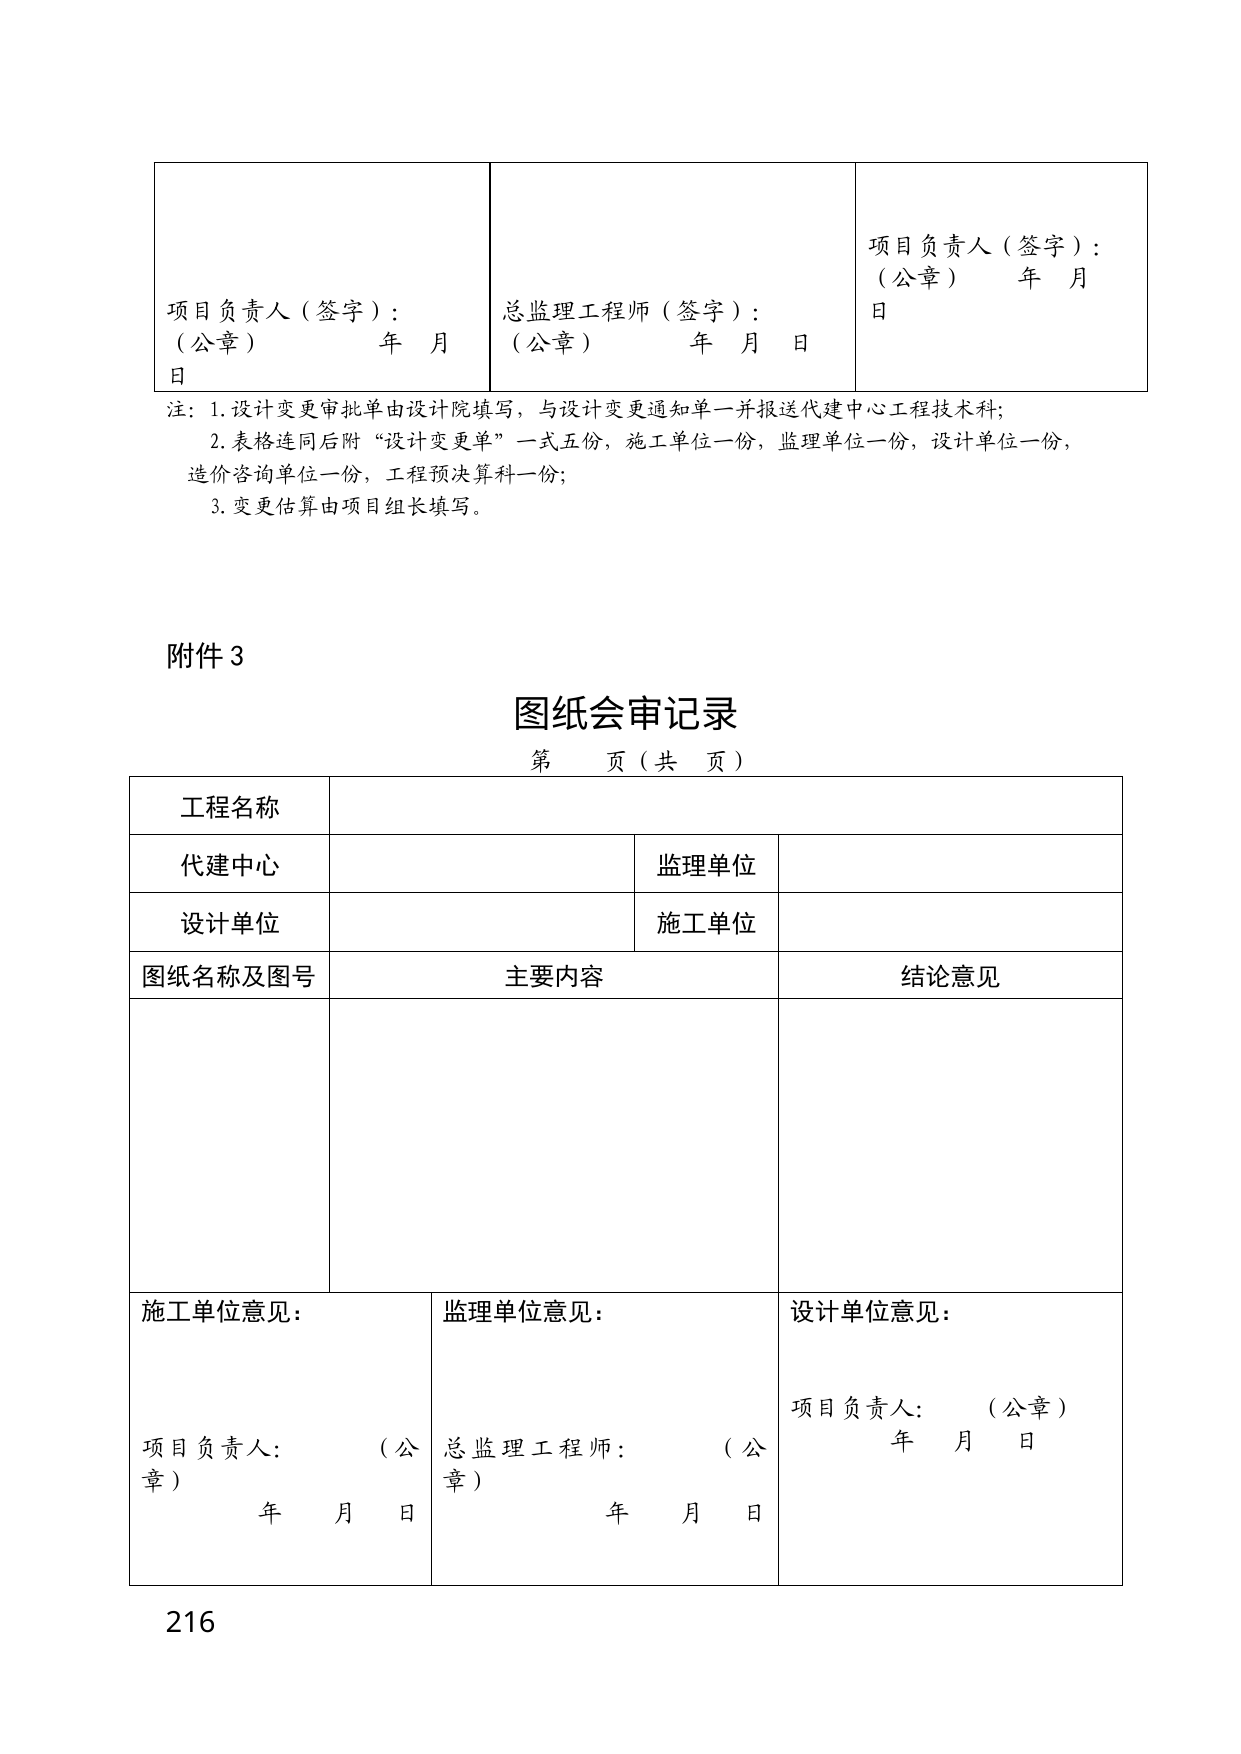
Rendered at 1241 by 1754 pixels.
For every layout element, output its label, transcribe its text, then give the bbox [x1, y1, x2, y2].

table_cell [779, 893, 1122, 951]
table_cell 监理单位 [635, 835, 778, 892]
table_cell 代建中心 [130, 835, 329, 892]
text 第 页（共 页） [165, 743, 1087, 776]
text 附件3 [165, 620, 1087, 678]
table_cell [330, 835, 634, 892]
list 表格连同后附“设计变更单”一式五份，施工单位一份，监理单位一份，设计单位一份， [165, 424, 1087, 457]
table_cell [779, 835, 1122, 892]
text 注：1.设计变更审批单由设计院填写，与设计变更通知单一并报送代建中心工程技术科； [165, 392, 1087, 424]
table_cell 监理单位意见： 总监理工程师： （公章） 年 月 日 [432, 1293, 778, 1585]
table_header 工程名称 [130, 777, 329, 834]
table_cell 施工单位意见： 项目负责人： （公章） 年 月 日 [130, 1293, 431, 1585]
table_cell [330, 999, 778, 1292]
text 图纸会审记录 [165, 678, 1087, 743]
table_header [330, 777, 1122, 834]
table_cell 设计单位 [130, 893, 329, 951]
table_cell [330, 893, 634, 951]
table_cell 主要内容 [330, 952, 778, 998]
table_cell 设计单位意见： 项目负责人： （公章） 年 月 日 [779, 1293, 1122, 1585]
table_cell [779, 999, 1122, 1292]
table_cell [155, 163, 489, 391]
list 造价咨询单位一份，工程预决算科一份； [165, 457, 1087, 489]
table_cell 图纸名称及图号 [130, 952, 329, 998]
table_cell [491, 163, 855, 391]
table_cell 结论意见 [779, 952, 1122, 998]
table_cell 施工单位 [635, 893, 778, 951]
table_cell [856, 163, 1147, 391]
text 3.变更估算由项目组长填写。 [165, 489, 1087, 522]
table_cell [130, 999, 329, 1292]
